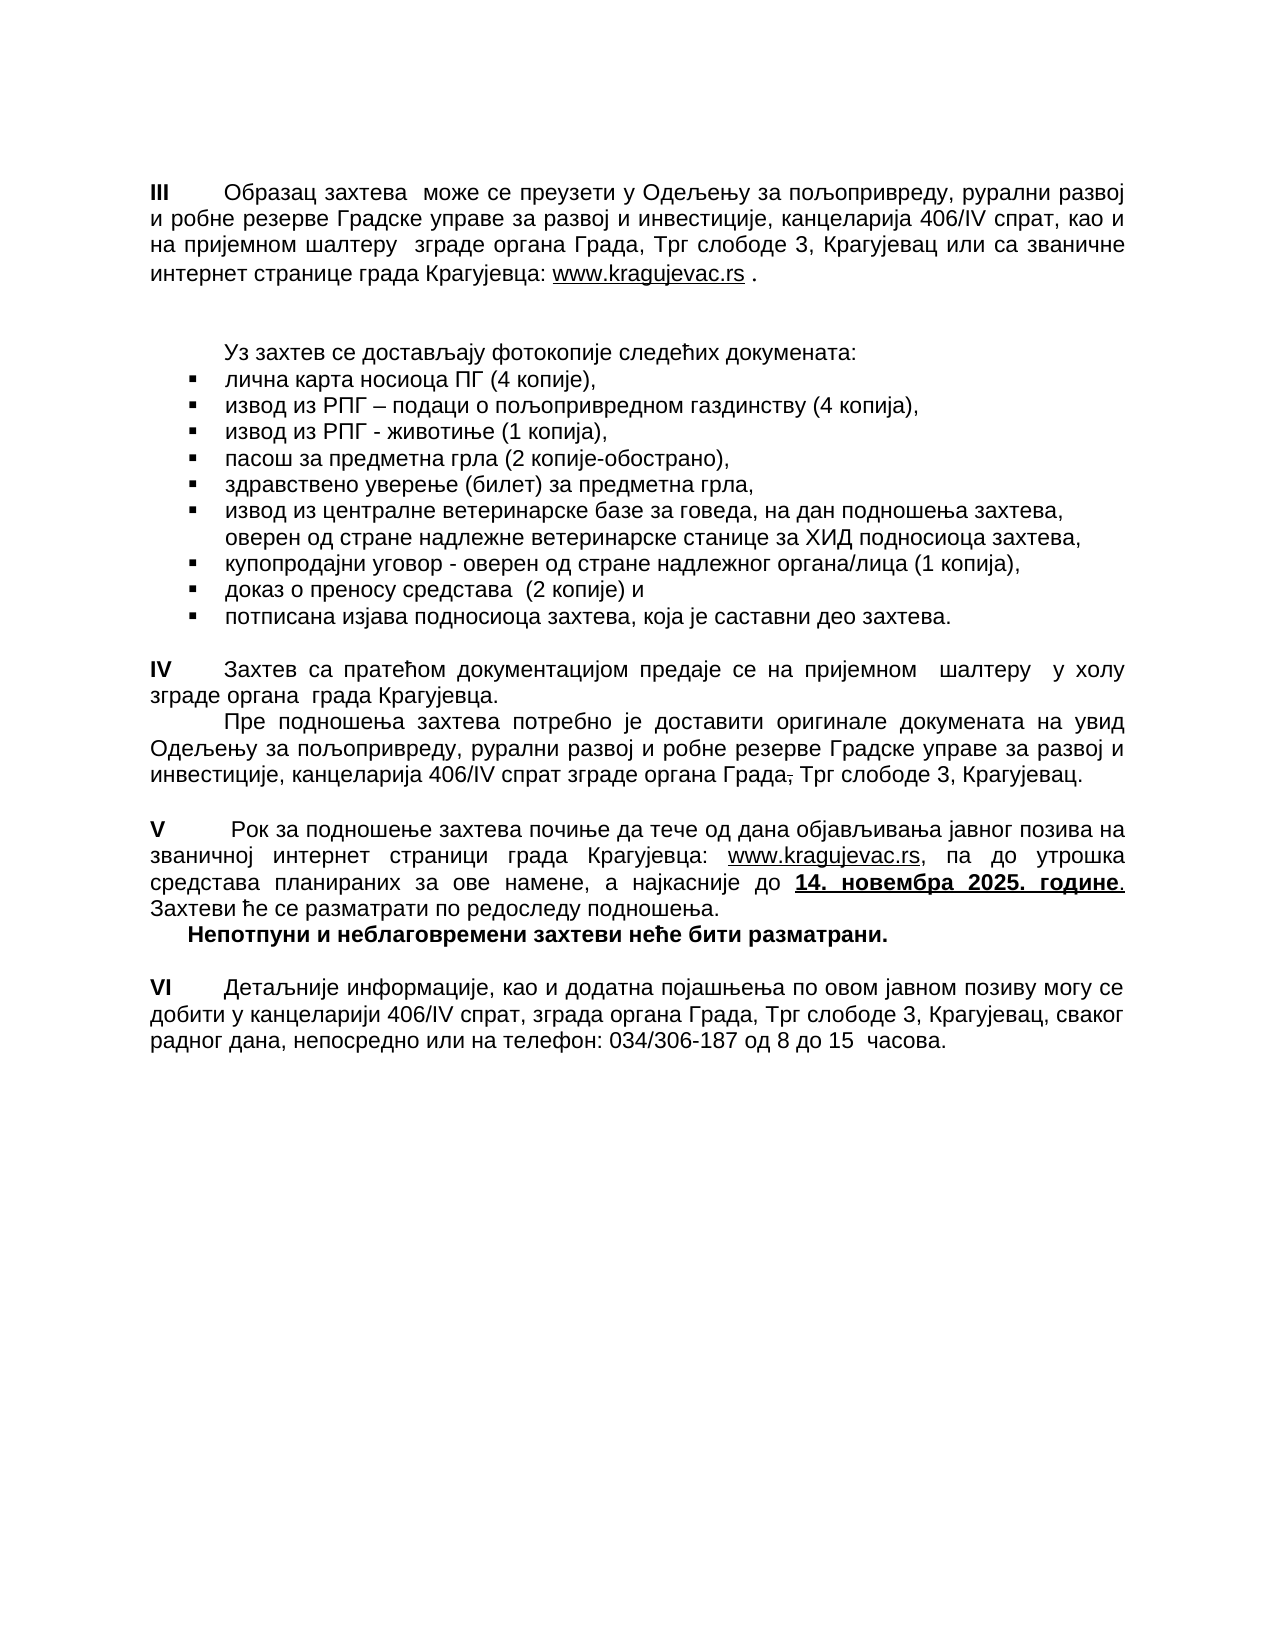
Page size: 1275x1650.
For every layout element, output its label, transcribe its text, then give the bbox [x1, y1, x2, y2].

text IV Захтев са пратећом документацијом предаје се на пријемном шалтеру у холу зграде органа града Крагујевца. [150, 656, 1125, 708]
text VI Детаљније информације, као и додатна појашњења по овом јавном позиву могу се добити у канцеларији 406/IV спрат, зграда органа Града, Трг слободе 3, Крагујевац, сваког радног дана, непосредно или на телефон: 034/306-187 од 8 до 15 часова. [150, 974, 1125, 1053]
list потписана изјава подносиоца захтева, која је саставни део захтева. [187, 603, 1125, 629]
text Пре подношења захтева потребно је доставити оригинале докумената на увид Одељењу за пољопривреду, рурални развој и робне резерве Градске управе за развој и инвестиције, канцеларијa 406/IV спрат зграде органа Града, Трг слободе 3, Крагујевац. [150, 708, 1125, 787]
list здравствено уверење (билет) за предметна грла, [187, 471, 1125, 497]
list лична карта носиоца ПГ (4 копије), [187, 366, 1125, 392]
text V Рок за подношење захтева почиње да тече од дана објављивања јавног позива на званичној интернет страници града Крагујевца: www.kragujevac.rs, па до утрошка средстава планираних за ове намене, а најкасније до 14. новембра 2025. године. Захтеви ће се разматрати по редоследу подношења. [150, 816, 1125, 921]
text оверен од стране надлежне ветеринарске станице за ХИД подносиоца захтева, [225, 524, 1125, 550]
list купопродајни уговор - оверен од стране надлежног органа/лица (1 копија), [187, 550, 1125, 576]
list извод из РПГ – подаци о пољопривредном газдинству (4 копија), [187, 392, 1125, 418]
text III Образац захтева може се преузети у Одељењу за пољопривреду, рурални развој и робне резерве Градске управе за развој и инвестиције, канцеларијa 406/IV спрат, као и на пријемном шалтеру зграде органа Града, Трг слободе 3, Крагујевац или са званичне интернет странице града Крагујевца: www.kragujevac.rs . [150, 179, 1125, 287]
list извод из централне ветеринарске базе за говеда, на дан подношења захтева, [187, 497, 1125, 524]
list извод из РПГ - животиње (1 копија), [187, 418, 1125, 445]
list доказ о преносу средстава (2 копије) и [187, 576, 1125, 603]
text Уз захтев се достављају фотокопије следећих докумената: [150, 339, 1125, 366]
list пасош за предметна грла (2 копије-обострано), [187, 445, 1125, 471]
text Непотпуни и неблаговремени захтеви неће бити разматрани. [150, 921, 1125, 948]
